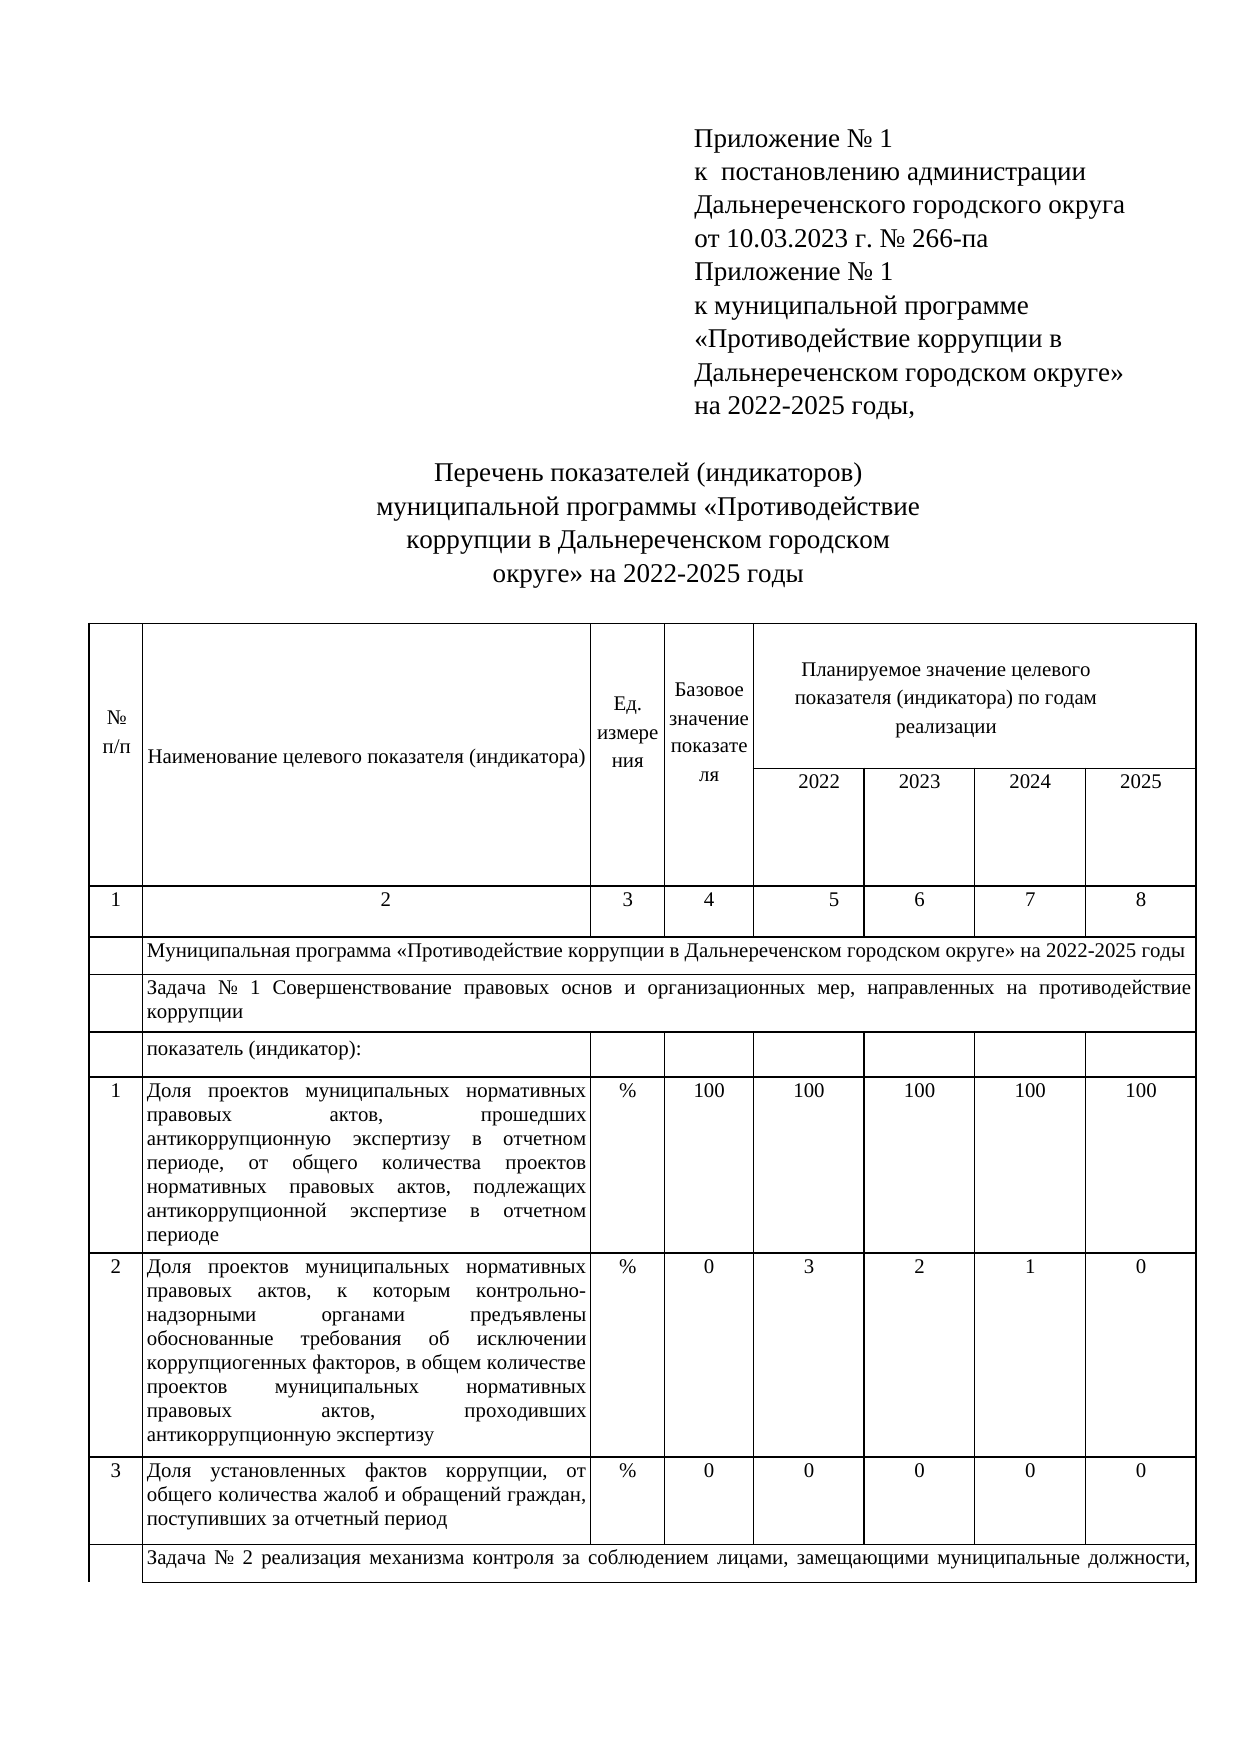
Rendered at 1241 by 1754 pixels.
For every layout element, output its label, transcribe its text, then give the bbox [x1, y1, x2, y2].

table_cell [975, 1033, 1085, 1076]
table_cell 0 [665, 1254, 753, 1456]
table_cell Задача № 1 Совершенствование правовых основ и организационных мер, направленных на противодействие коррупции [143, 975, 1195, 1031]
table_cell 5 [754, 887, 863, 936]
table_cell 1 [90, 1078, 142, 1252]
table_cell % [591, 1078, 664, 1252]
table_cell [865, 1033, 974, 1076]
table_header Ед. измере ния [591, 624, 664, 885]
table_cell [90, 967, 142, 973]
table_cell 7 [975, 887, 1085, 936]
table_cell 3 [591, 887, 664, 936]
text Дальнереченского городского округа [694, 187, 1152, 220]
table_cell 100 [975, 1078, 1085, 1252]
table_header Наименование целевого показателя (индикатора) [143, 624, 590, 885]
table_cell [90, 1005, 142, 1031]
text Перечень показателей (индикаторов) муниципальной программы «Противодействие коррупции в Дальнереченском городском округе» на 2022-2025 годы [360, 455, 936, 589]
table_cell 100 [754, 1078, 863, 1252]
table_cell [90, 1545, 142, 1582]
text от 10.03.2023 г. № 266-па [694, 220, 1152, 254]
table_cell 0 [754, 1458, 863, 1543]
text к муниципальной программе «Противодействие коррупции в Дальнереченском городском округе» на 2022-2025 годы, [694, 287, 1152, 421]
table_cell Муниципальная программа «Противодействие коррупции в Дальнереченском городском округе» на 2022-2025 годы [143, 938, 1195, 973]
table_cell 2022 [754, 769, 863, 885]
table_cell [591, 1033, 664, 1076]
table_cell 2025 [1086, 769, 1195, 885]
table_cell 2024 [975, 769, 1085, 885]
table_cell 100 [1086, 1078, 1195, 1252]
table_cell показатель (индикатор): [143, 1033, 590, 1076]
text Приложение № 1 [694, 254, 1152, 287]
table_cell 2 [865, 1254, 974, 1456]
table_cell 1 [90, 887, 142, 936]
table_cell 0 [665, 1458, 753, 1543]
text Приложение № 1 [148, 122, 1152, 153]
table_cell 0 [1086, 1254, 1195, 1456]
table_cell 1 [975, 1254, 1085, 1456]
table_cell % [591, 1254, 664, 1456]
table_cell [90, 938, 142, 967]
table_cell 8 [1086, 887, 1195, 936]
table_cell [754, 1033, 863, 1076]
table_cell [1086, 1033, 1195, 1076]
table_cell % [591, 1458, 664, 1543]
table_header № п/п [90, 624, 142, 885]
table_cell 3 [90, 1458, 142, 1543]
table_cell 0 [865, 1458, 974, 1543]
table_cell Доля проектов муниципальных нормативных правовых актов, к которым контрольно-надзорными органами предъявлены обоснованные требования об исключении коррупциогенных факторов, в общем количестве проектов муниципальных нормативных правовых актов, проходивших антикоррупционную экспертизу [143, 1254, 590, 1456]
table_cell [143, 1545, 1195, 1582]
table_cell 2023 [865, 769, 974, 885]
table_cell [90, 1033, 142, 1076]
table_cell 0 [1086, 1458, 1195, 1543]
table_cell [665, 1033, 753, 1076]
table_cell 0 [975, 1458, 1085, 1543]
table_cell 3 [754, 1254, 863, 1456]
table_cell 100 [665, 1078, 753, 1252]
table_cell 100 [865, 1078, 974, 1252]
table_cell Доля установленных фактов коррупции, от общего количества жалоб и обращений граждан, поступивших за отчетный период [143, 1458, 590, 1543]
table_header Базовое значение показателя [665, 624, 753, 885]
table_cell 2 [90, 1254, 142, 1456]
table_cell 6 [865, 887, 974, 936]
text к постановлению администрации [694, 153, 1152, 187]
table_header Планируемое значение целевого показателя (индикатора) по годам реализации [754, 624, 1195, 768]
table_cell 4 [665, 887, 753, 936]
table_cell Доля проектов муниципальных нормативных правовых актов, прошедших антикоррупционную экспертизу в отчетном периоде, от общего количества проектов нормативных правовых актов, подлежащих антикоррупционной экспертизе в отчетном периоде [143, 1078, 590, 1252]
table_cell [90, 975, 142, 1005]
table_cell 2 [143, 887, 590, 936]
